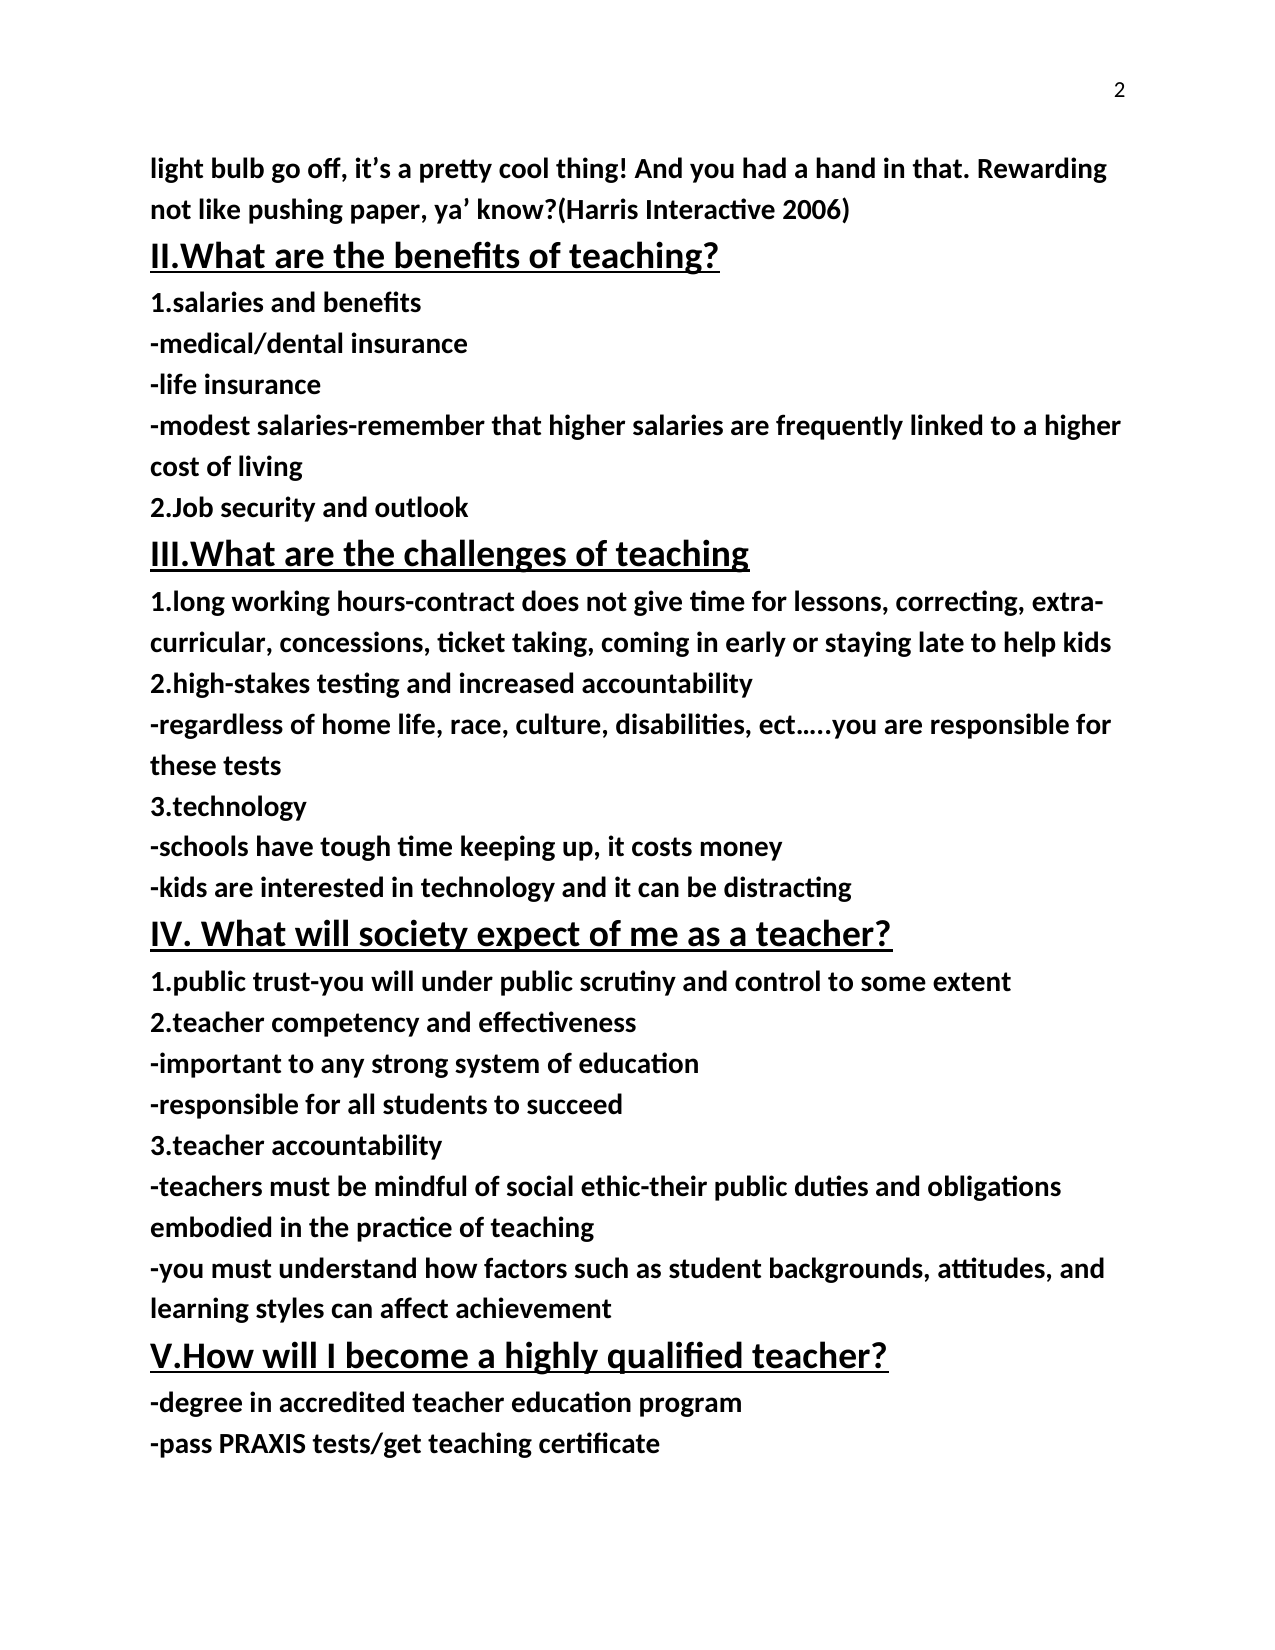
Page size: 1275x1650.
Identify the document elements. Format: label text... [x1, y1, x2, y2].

text -responsible for all students to succeed [150, 1086, 1125, 1122]
text -degree in accredited teacher education program [150, 1384, 1125, 1420]
text -you must understand how factors such as student backgrounds, attitudes, and learning styles can affect achievement [150, 1250, 1125, 1326]
text -modest salaries-remember that higher salaries are frequently linked to a higher cost of living [150, 407, 1125, 484]
text V.How will I become a highly qualified teacher? [150, 1332, 1125, 1377]
text IV. What will society expect of me as a teacher? [150, 910, 1125, 956]
text 2.teacher competency and effectiveness [150, 1004, 1125, 1040]
text -regardless of home life, race, culture, disabilities, ect…..you are responsible for these tests [150, 706, 1125, 782]
text 3.technology [150, 788, 1125, 823]
text II.What are the benefits of teaching? [150, 232, 1125, 278]
text -schools have tough time keeping up, it costs money [150, 828, 1125, 864]
text -medical/dental insurance [150, 326, 1125, 361]
text 1.salaries and benefits [150, 284, 1125, 320]
text 2.Job security and outlook [150, 489, 1125, 525]
text -important to any strong system of education [150, 1045, 1125, 1081]
text III.What are the challenges of teaching [150, 530, 1125, 576]
text -life insurance [150, 366, 1125, 402]
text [150, 150, 1125, 227]
text -kids are interested in technology and it can be distracting [150, 869, 1125, 905]
text -pass PRAXIS tests/get teaching certificate [150, 1425, 1125, 1461]
text 1.long working hours-contract does not give time for lessons, correcting, extra-curricular, concessions, ticket taking, coming in early or staying late to help kids [150, 583, 1125, 659]
text 1.public trust-you will under public scrutiny and control to some extent [150, 963, 1125, 999]
text 3.teacher accountability [150, 1127, 1125, 1162]
text -teachers must be mindful of social ethic-their public duties and obligations embodied in the practice of teaching [150, 1168, 1125, 1244]
text 2.high-stakes testing and increased accountability [150, 665, 1125, 700]
